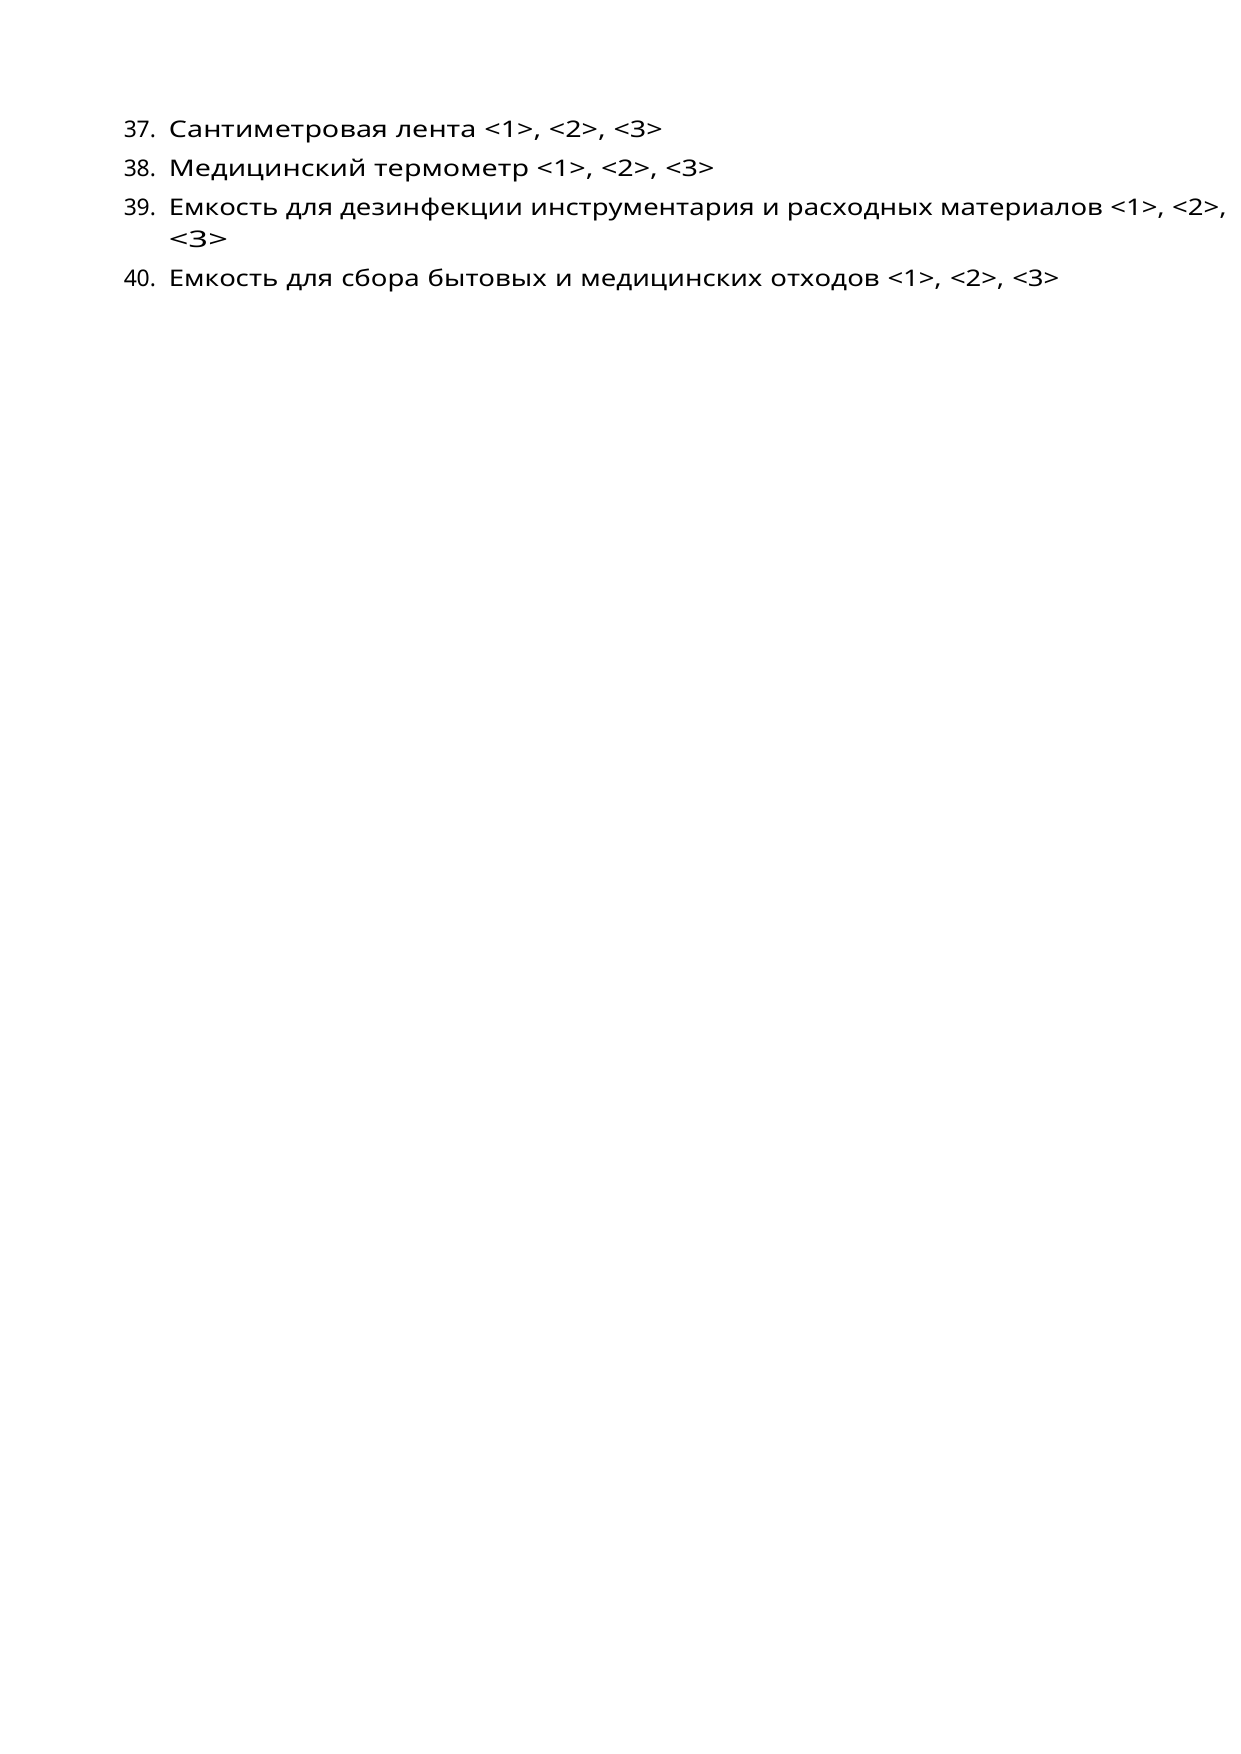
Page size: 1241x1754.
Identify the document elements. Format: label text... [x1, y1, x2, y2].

text <3> [169, 223, 1228, 254]
list Медицинский термометр <1>, <2>, <3> [123, 152, 1228, 183]
list Емкость для дезинфекции инструментария и расходных материалов <1>, <2>, [123, 191, 1228, 222]
list Емкость для сбора бытовых и медицинских отходов <1>, <2>, <3> [123, 262, 1228, 293]
list Сантиметровая лента <1>, <2>, <3> [123, 112, 1228, 144]
